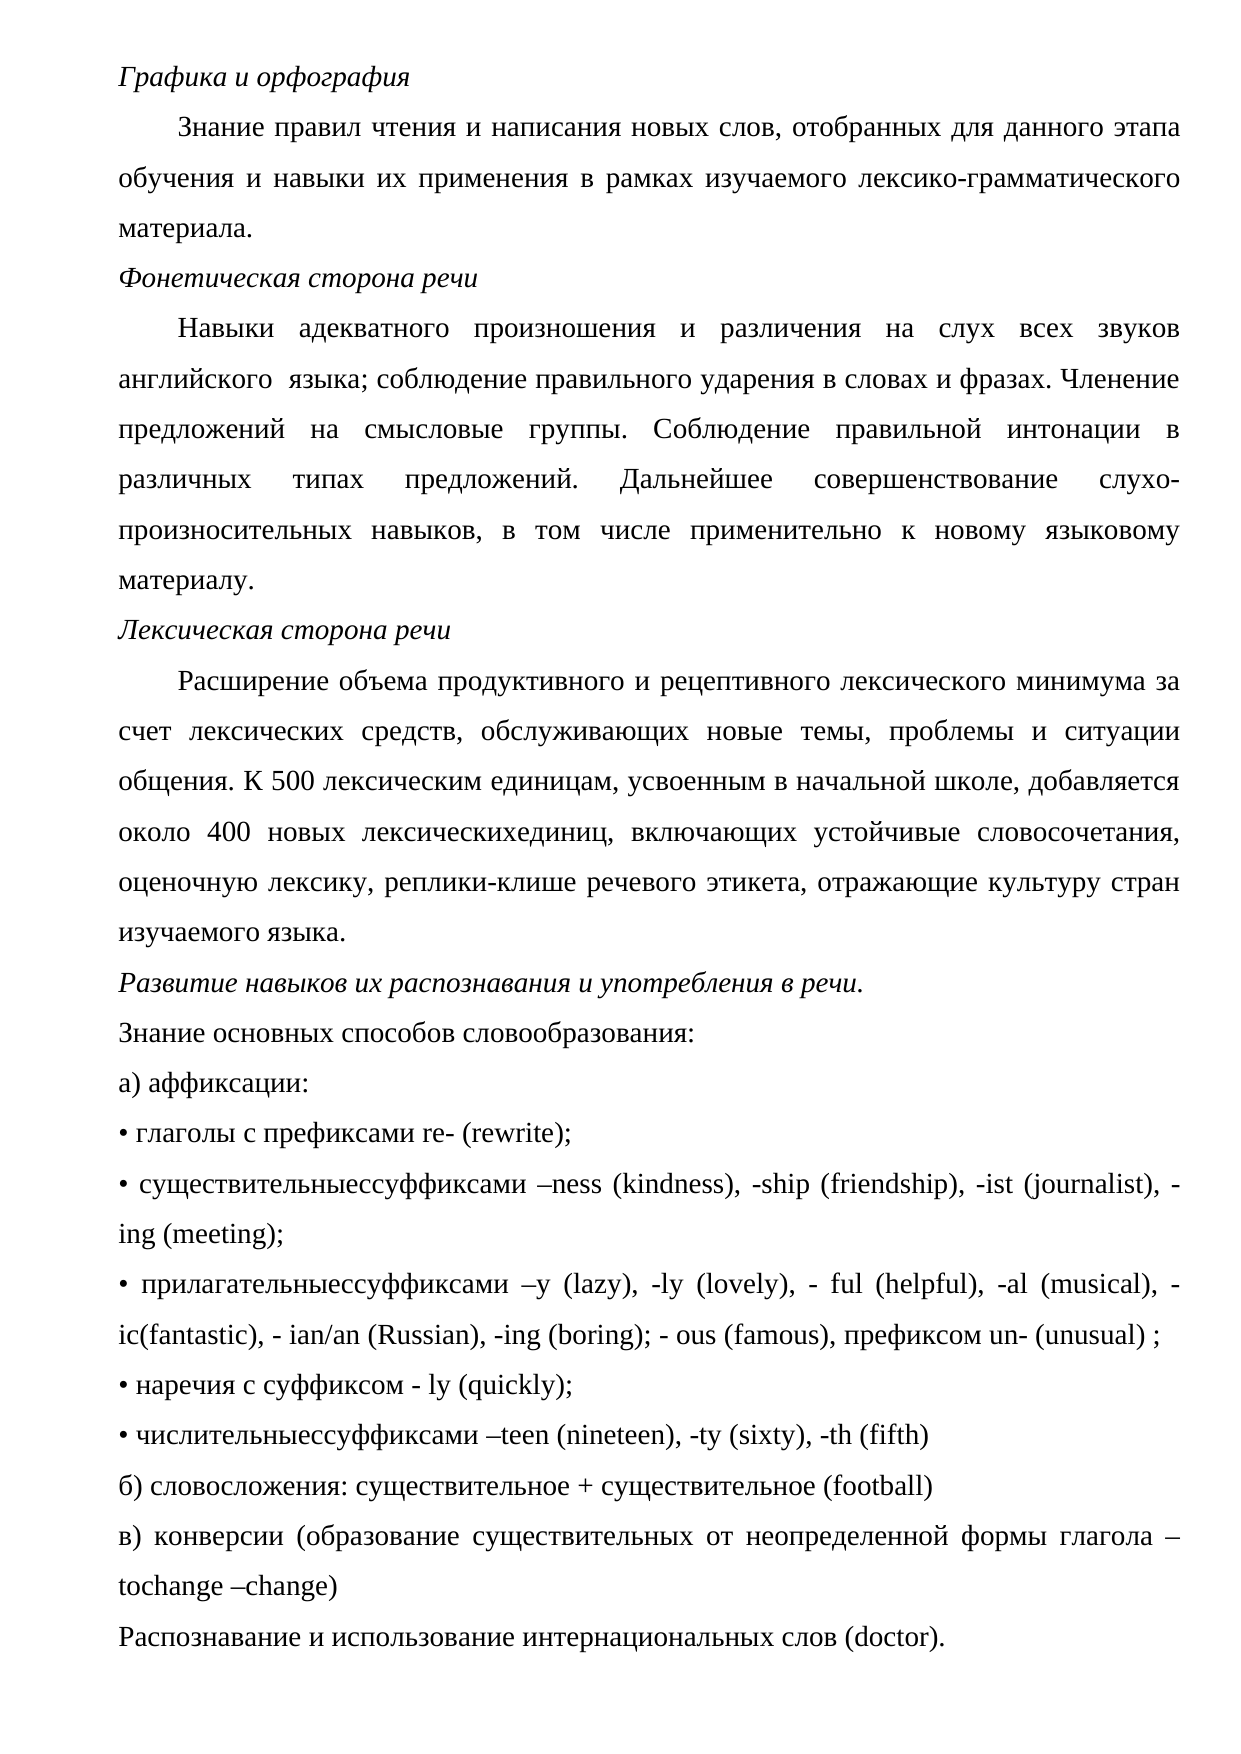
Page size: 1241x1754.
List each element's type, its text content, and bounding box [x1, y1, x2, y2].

text Развитие навыков их распознавания и употребления в речи. [118, 965, 1181, 998]
text а) аффиксации: [118, 1065, 1181, 1099]
text • наречия с суффиксом - ly (quickly); [118, 1367, 1181, 1401]
text Знание правил чтения и написания новых слов, отобранных для данного этапа обучения и навыки их применения в рамках изучаемого лексико-грамматического материала. [118, 109, 1181, 243]
text Графика и орфография [118, 59, 1181, 93]
text Лексическая сторона речи [118, 612, 1181, 646]
text Знание основных способов словообразования: [118, 1015, 1181, 1048]
text • прилагательныессуффиксами –y (lazy), -ly (lovely), - ful (helpful), -al (musical), -ic(fantastic), - ian/an (Russian), -ing (boring); - ous (famous), префиксом un- (unusual) ; [118, 1267, 1181, 1350]
text Фонетическая сторона речи [118, 260, 1181, 294]
text Распознавание и использование интернациональных слов (doctor). [118, 1619, 1181, 1652]
text Расширение объема продуктивного и рецептивного лексического минимума за счет лексических средств, обслуживающих новые темы, проблемы и ситуации общения. К 500 лексическим единицам, усвоенным в начальной школе, добавляется около 400 новых лексическихединиц, включающих устойчивые словосочетания, оценочную лексику, реплики-клише речевого этикета, отражающие культуру стран изучаемого языка. [118, 663, 1181, 948]
text • глаголы с префиксами re- (rewrite); [118, 1116, 1181, 1149]
text • числительныессуффиксами –teen (nineteen), -ty (sixty), -th (fifth) [118, 1417, 1181, 1451]
text в) конверсии (образование существительных от неопределенной формы глагола – tochange –change) [118, 1518, 1181, 1602]
text Навыки адекватного произношения и различения на слух всех звуков английского языка; соблюдение правильного ударения в словах и фразах. Членение предложений на смысловые группы. Соблюдение правильной интонации в различных типах предложений. Дальнейшее совершенствование слухо-произносительных навыков, в том числе применительно к новому языковому материалу. [118, 311, 1181, 596]
text • существительныессуффиксами –ness (kindness), -ship (friendship), -ist (journalist), -ing (meeting); [118, 1166, 1181, 1250]
text б) словосложения: существительное + существительное (football) [118, 1468, 1181, 1501]
